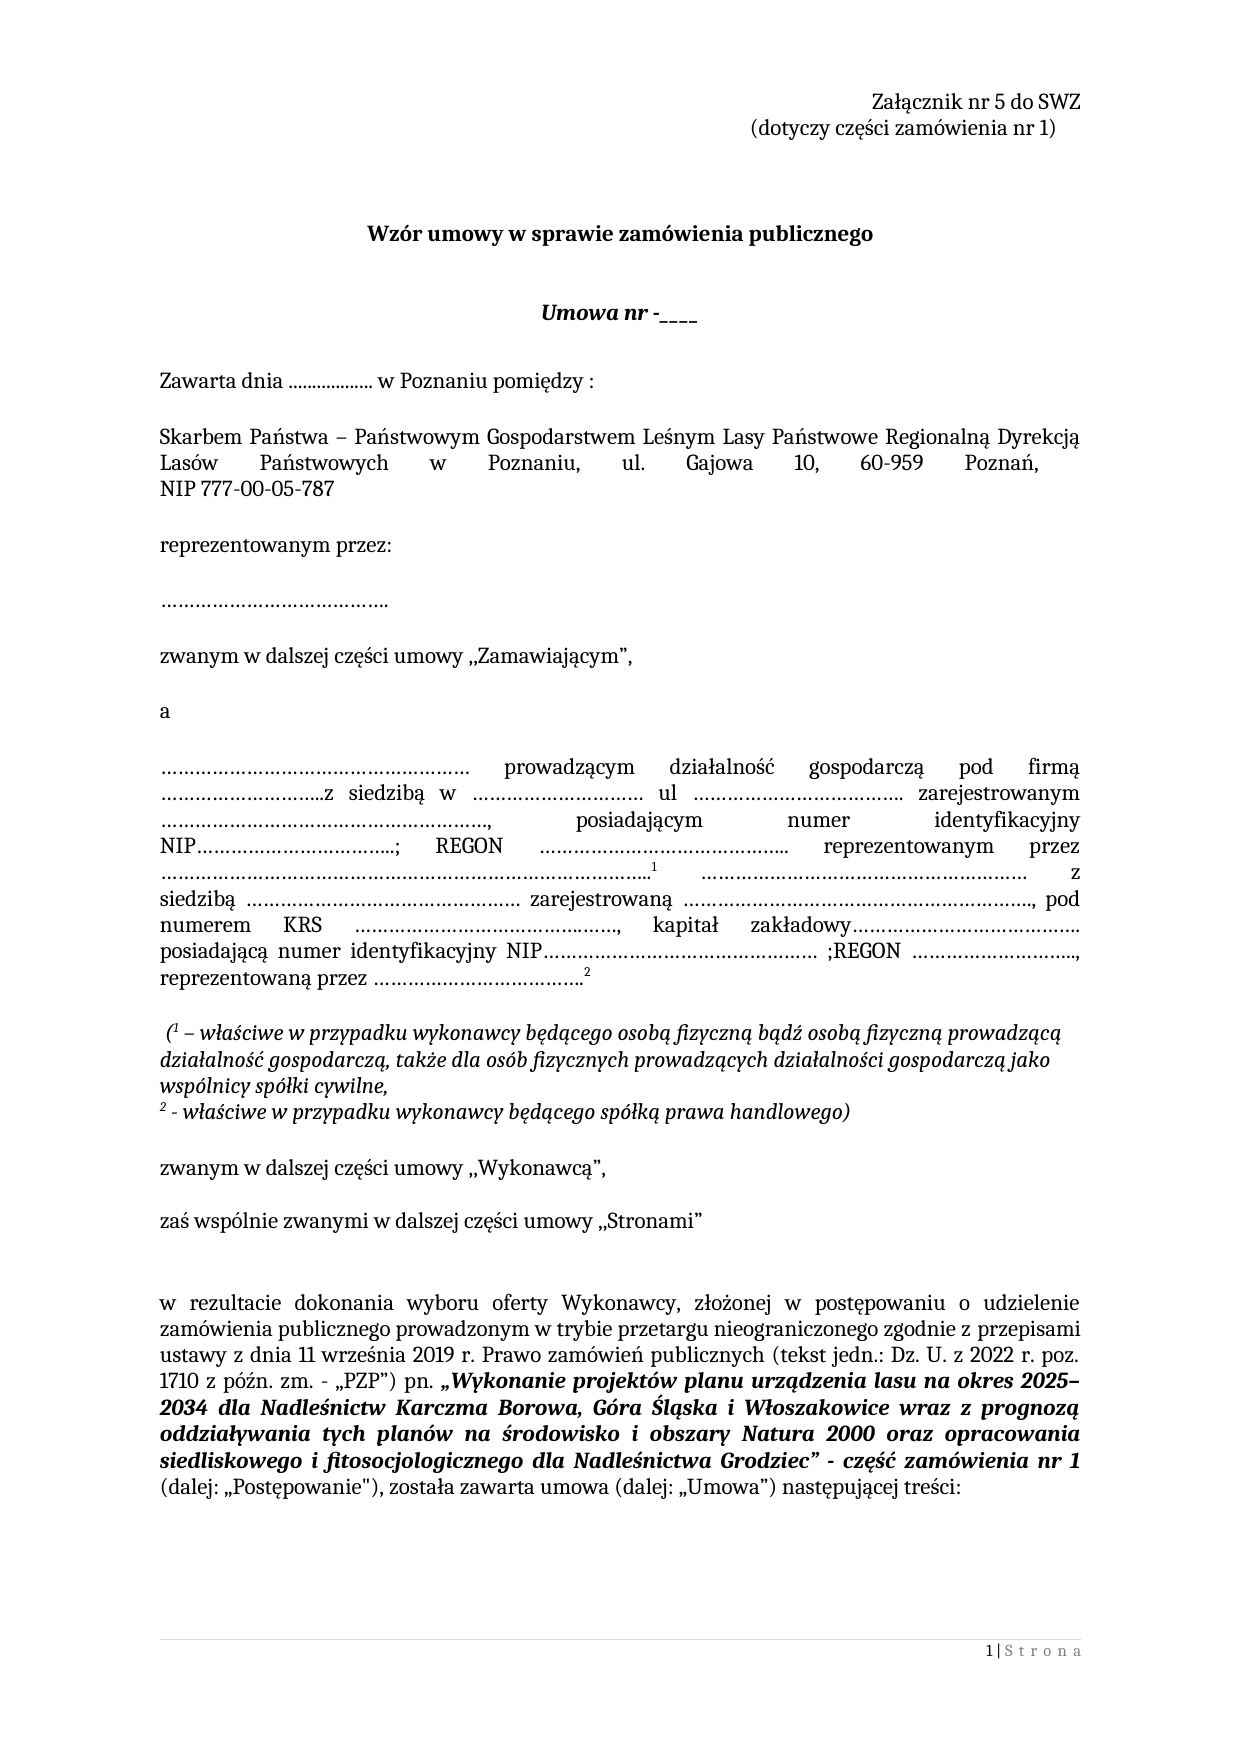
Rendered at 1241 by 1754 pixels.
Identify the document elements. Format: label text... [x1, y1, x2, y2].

text reprezentowanym przez: [159, 532, 1081, 558]
text Umowa nr -____ [159, 299, 1081, 326]
text zaś wspólnie zwanymi w dalszej części umowy ,,Stronami” [159, 1207, 1081, 1234]
text a [159, 698, 1081, 724]
text (dotyczy części zamówienia nr 1) [749, 115, 1081, 141]
text Załącznik nr 5 do SWZ [159, 89, 1081, 115]
text …………………………………. [159, 587, 1081, 613]
text Zawarta dnia .................. w Poznaniu pomiędzy : [159, 368, 1081, 394]
text (1 – właściwe w przypadku wykonawcy będącego osobą fizyczną bądź osobą fizyczną prowadzącą działalność gospodarczą, także dla osób fizycznych prowadzących działalności gospodarczą jako wspólnicy spółki cywilne, 2 - właściwe w przypadku wykonawcy będącego spółką prawa handlowego) [159, 1020, 1081, 1126]
text zwanym w dalszej części umowy ,,Zamawiającym”, [159, 643, 1081, 669]
text zwanym w dalszej części umowy ,,Wykonawcą”, [159, 1155, 1081, 1181]
text ……………………………………………… prowadzącym działalność gospodarczą pod firmą ………………………..z siedzibą w ………………………… ul ………………………………. zarejestrowanym …………………………………………………, posiadającym numer identyfikacyjny NIP……………………………..; REGON …………………………………….. reprezentowanym przez …………………………………………………………………………..1 ………………………………………………… z siedzibą ………………………………………… zarejestrowaną ……………………………………………………., pod numerem KRS ………………………………….……, kapitał zakładowy…………………………………. posiadającą numer identyfikacyjny NIP………………………………………… ;REGON ……………………….., reprezentowaną przez ……………………………….2 [159, 754, 1081, 991]
text Wzór umowy w sprawie zamówienia publicznego [159, 220, 1081, 247]
text Skarbem Państwa – Państwowym Gospodarstwem Leśnym Lasy Państwowe Regionalną Dyrekcją Lasów Państwowych w Poznaniu, ul. Gajowa 10, 60-959 Poznań, NIP 777-00-05-787 [159, 423, 1081, 502]
text w rezultacie dokonania wyboru oferty Wykonawcy, złożonej w postępowaniu o udzielenie zamówienia publicznego prowadzonym w trybie przetargu nieograniczonego zgodnie z przepisami ustawy z dnia 11 września 2019 r. Prawo zamówień publicznych (tekst jedn.: Dz. U. z 2022 r. poz. 1710 z późn. zm. - „PZP”) pn. „Wykonanie projektów planu urządzenia lasu na okres 2025–2034 dla Nadleśnictw Karczma Borowa, Góra Śląska i Włoszakowice wraz z prognozą oddziaływania tych planów na środowisko i obszary Natura 2000 oraz opracowania siedliskowego i fitosocjologicznego dla Nadleśnictwa Grodziec” - część zamówienia nr 1 (dalej: „Postępowanie"), została zawarta umowa (dalej: „Umowa”) następującej treści: [159, 1289, 1081, 1500]
